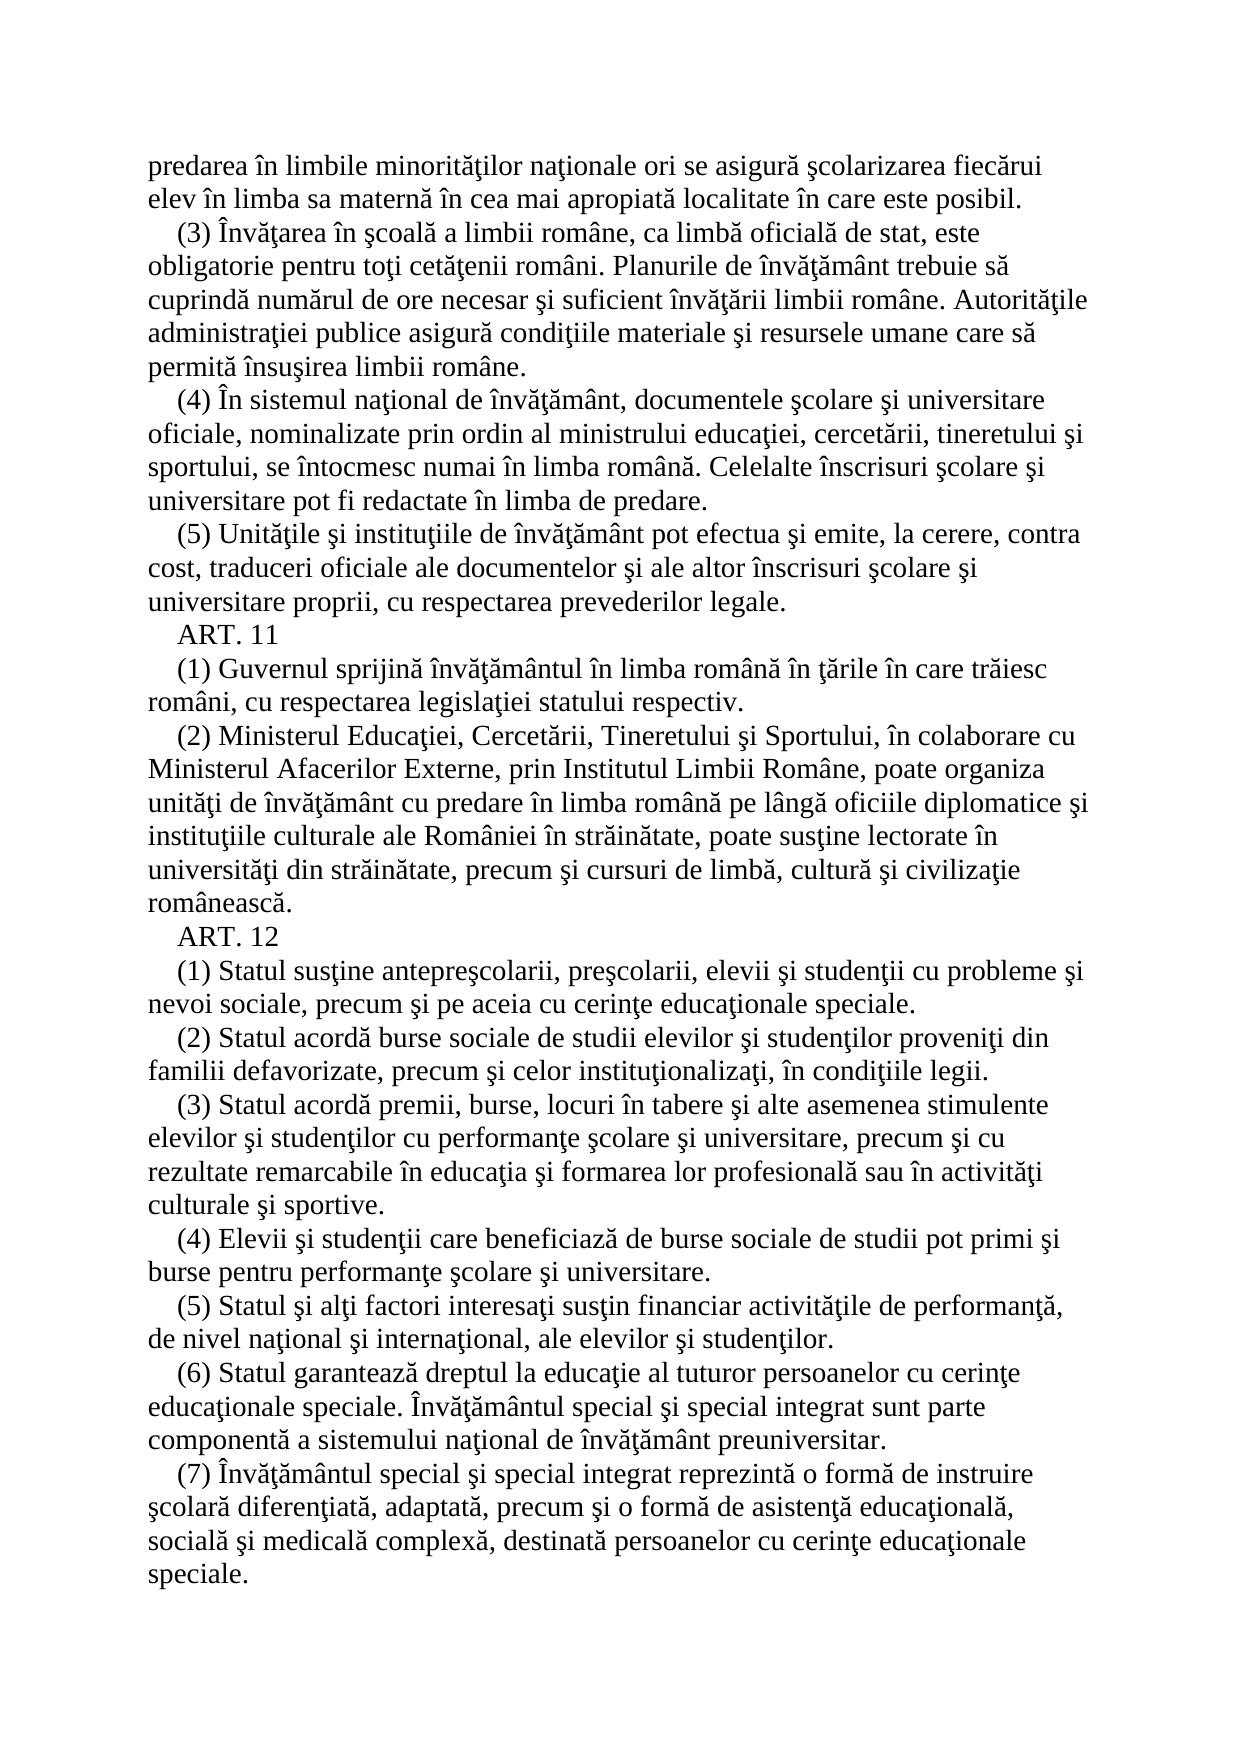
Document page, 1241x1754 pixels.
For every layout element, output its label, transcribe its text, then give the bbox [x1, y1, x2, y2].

text (6) Statul garantează dreptul la educaţie al tuturor persoanelor cu cerinţe educaţionale speciale. Învăţământul special şi special integrat sunt parte componentă a sistemului naţional de învăţământ preuniversitar. [148, 1355, 1093, 1456]
text ART. 11 [148, 617, 1093, 651]
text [148, 148, 1093, 215]
text (4) Elevii şi studenţii care beneficiază de burse sociale de studii pot primi şi burse pentru performanţe şcolare şi universitare. [148, 1221, 1093, 1288]
text ART. 12 [148, 919, 1093, 953]
text (5) Statul şi alţi factori interesaţi susţin financiar activităţile de performanţă, de nivel naţional şi internaţional, ale elevilor şi studenţilor. [148, 1288, 1093, 1355]
text (2) Statul acordă burse sociale de studii elevilor şi studenţilor proveniţi din familii defavorizate, precum şi celor instituţionalizaţi, în condiţiile legii. [148, 1020, 1093, 1087]
text (3) Învăţarea în şcoală a limbii române, ca limbă oficială de stat, este obligatorie pentru toţi cetăţenii români. Planurile de învăţământ trebuie să cuprindă numărul de ore necesar şi suficient învăţării limbii române. Autorităţile administraţiei publice asigură condiţiile materiale şi resursele umane care să permită însuşirea limbii române. [148, 215, 1093, 382]
text (5) Unităţile şi instituţiile de învăţământ pot efectua şi emite, la cerere, contra cost, traduceri oficiale ale documentelor şi ale altor înscrisuri şcolare şi universitare proprii, cu respectarea prevederilor legale. [148, 517, 1093, 617]
text (7) Învăţământul special şi special integrat reprezintă o formă de instruire şcolară diferenţiată, adaptată, precum şi o formă de asistenţă educaţională, socială şi medicală complexă, destinată persoanelor cu cerinţe educaţionale speciale. [148, 1456, 1093, 1590]
text (1) Guvernul sprijină învăţământul în limba română în ţările în care trăiesc români, cu respectarea legislaţiei statului respectiv. [148, 651, 1093, 718]
text (4) În sistemul naţional de învăţământ, documentele şcolare şi universitare oficiale, nominalizate prin ordin al ministrului educaţiei, cercetării, tineretului şi sportului, se întocmesc numai în limba română. Celelalte înscrisuri şcolare şi universitare pot fi redactate în limba de predare. [148, 382, 1093, 517]
text (3) Statul acordă premii, burse, locuri în tabere şi alte asemenea stimulente elevilor şi studenţilor cu performanţe şcolare şi universitare, precum şi cu rezultate remarcabile în educaţia şi formarea lor profesională sau în activităţi culturale şi sportive. [148, 1087, 1093, 1221]
text (1) Statul susţine antepreşcolarii, preşcolarii, elevii şi studenţii cu probleme şi nevoi sociale, precum şi pe aceia cu cerinţe educaţionale speciale. [148, 953, 1093, 1020]
text (2) Ministerul Educaţiei, Cercetării, Tineretului şi Sportului, în colaborare cu Ministerul Afacerilor Externe, prin Institutul Limbii Române, poate organiza unităţi de învăţământ cu predare în limba română pe lângă oficiile diplomatice şi instituţiile culturale ale României în străinătate, poate susţine lectorate în universităţi din străinătate, precum şi cursuri de limbă, cultură şi civilizaţie românească. [148, 718, 1093, 919]
